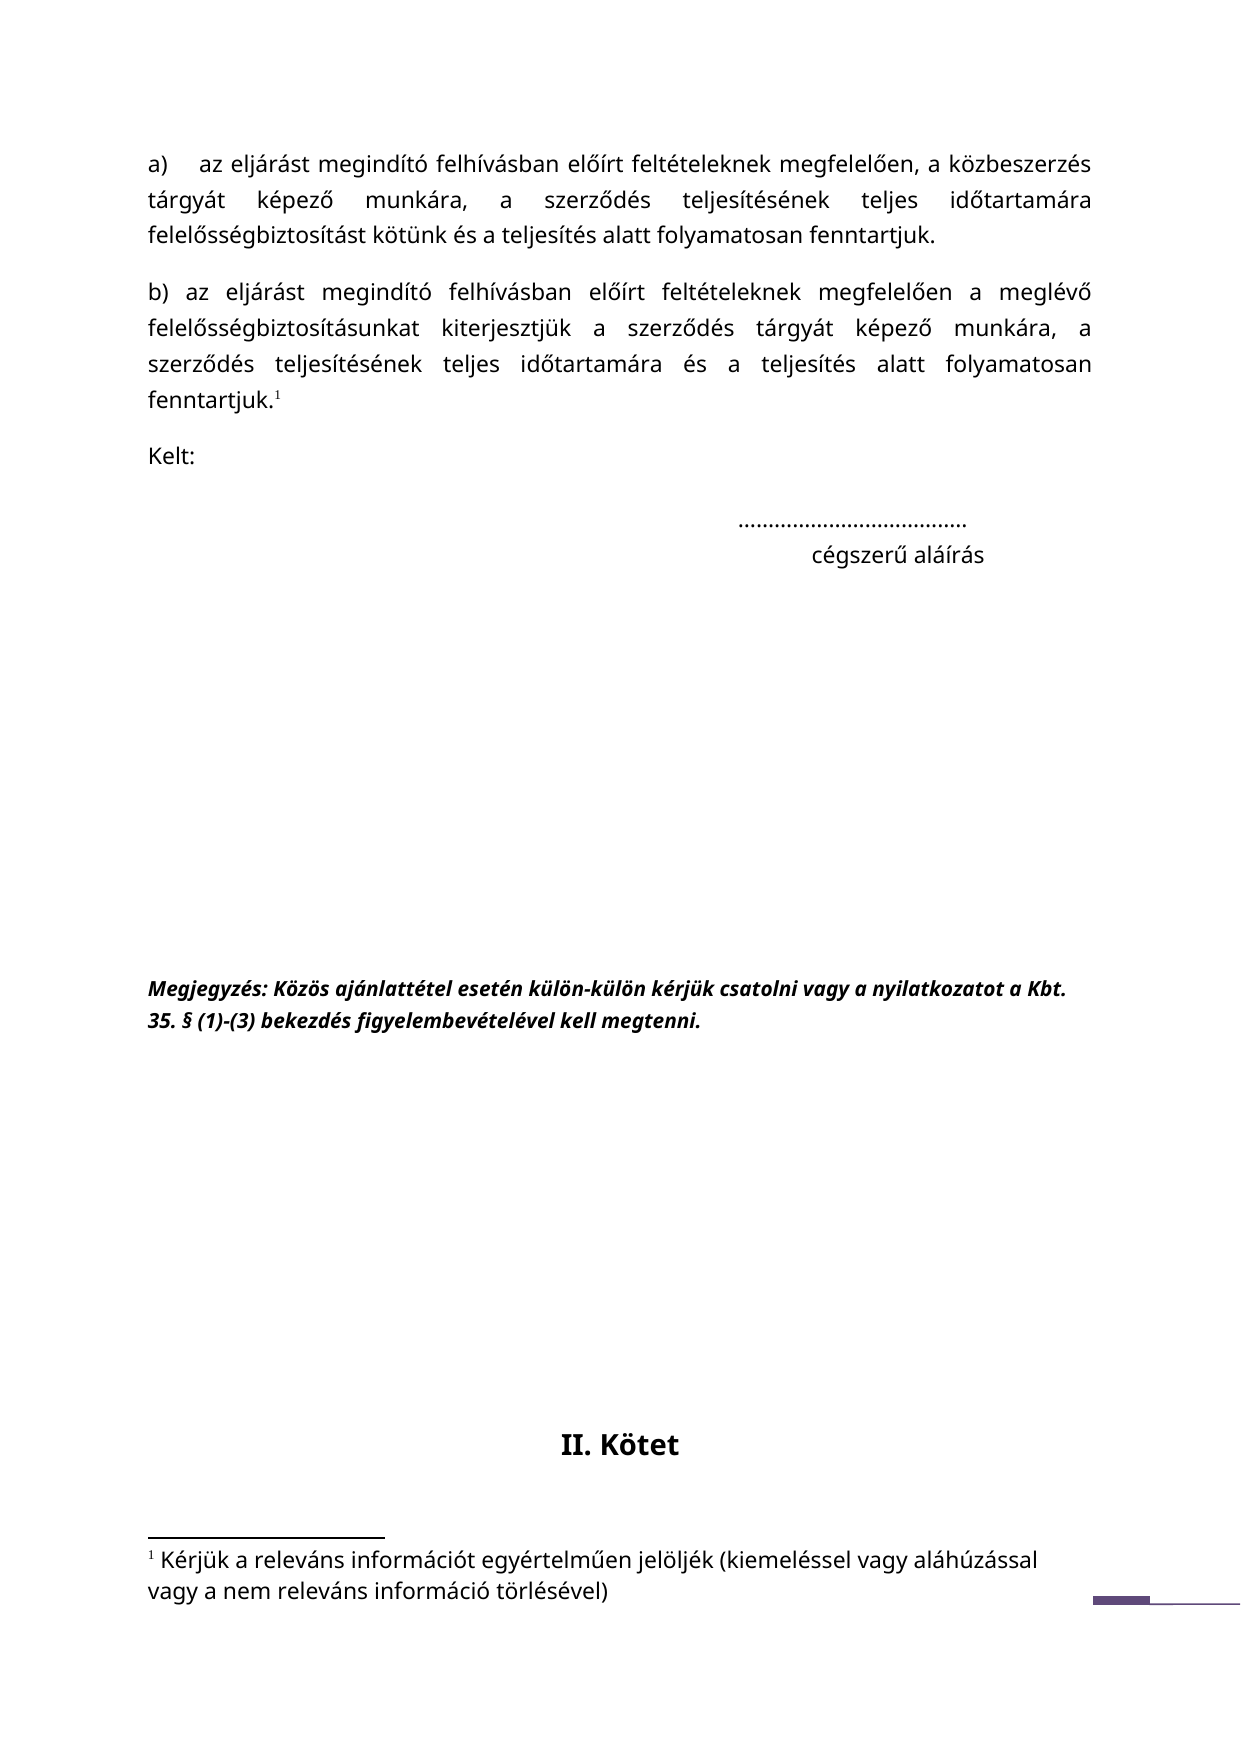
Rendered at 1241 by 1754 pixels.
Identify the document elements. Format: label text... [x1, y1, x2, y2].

text II. Kötet [148, 1425, 1093, 1464]
text Megjegyzés: Közös ajánlattétel esetén külön-külön kérjük csatolni vagy a nyilatkozatot a Kbt. 35. § (1)-(3) bekezdés figyelembevételével kell megtenni. [148, 974, 1093, 1035]
text Kelt: [148, 441, 1093, 470]
text b) az eljárást megindító felhívásban előírt feltételeknek megfelelően a meglévő felelősségbiztosításunkat kiterjesztjük a szerződés tárgyát képező munkára, a szerződés teljesítésének teljes időtartamára és a teljesítés alatt folyamatosan fenntartjuk. [148, 276, 1093, 415]
text ……………………………….. [148, 476, 1093, 533]
text a) az eljárást megindító felhívásban előírt feltételeknek megfelelően, a közbeszerzés tárgyát képező munkára, a szerződés teljesítésének teljes időtartamára felelősségbiztosítást kötünk és a teljesítés alatt folyamatosan fenntartjuk. [148, 148, 1093, 251]
text cégszerű aláírás [148, 540, 1093, 569]
